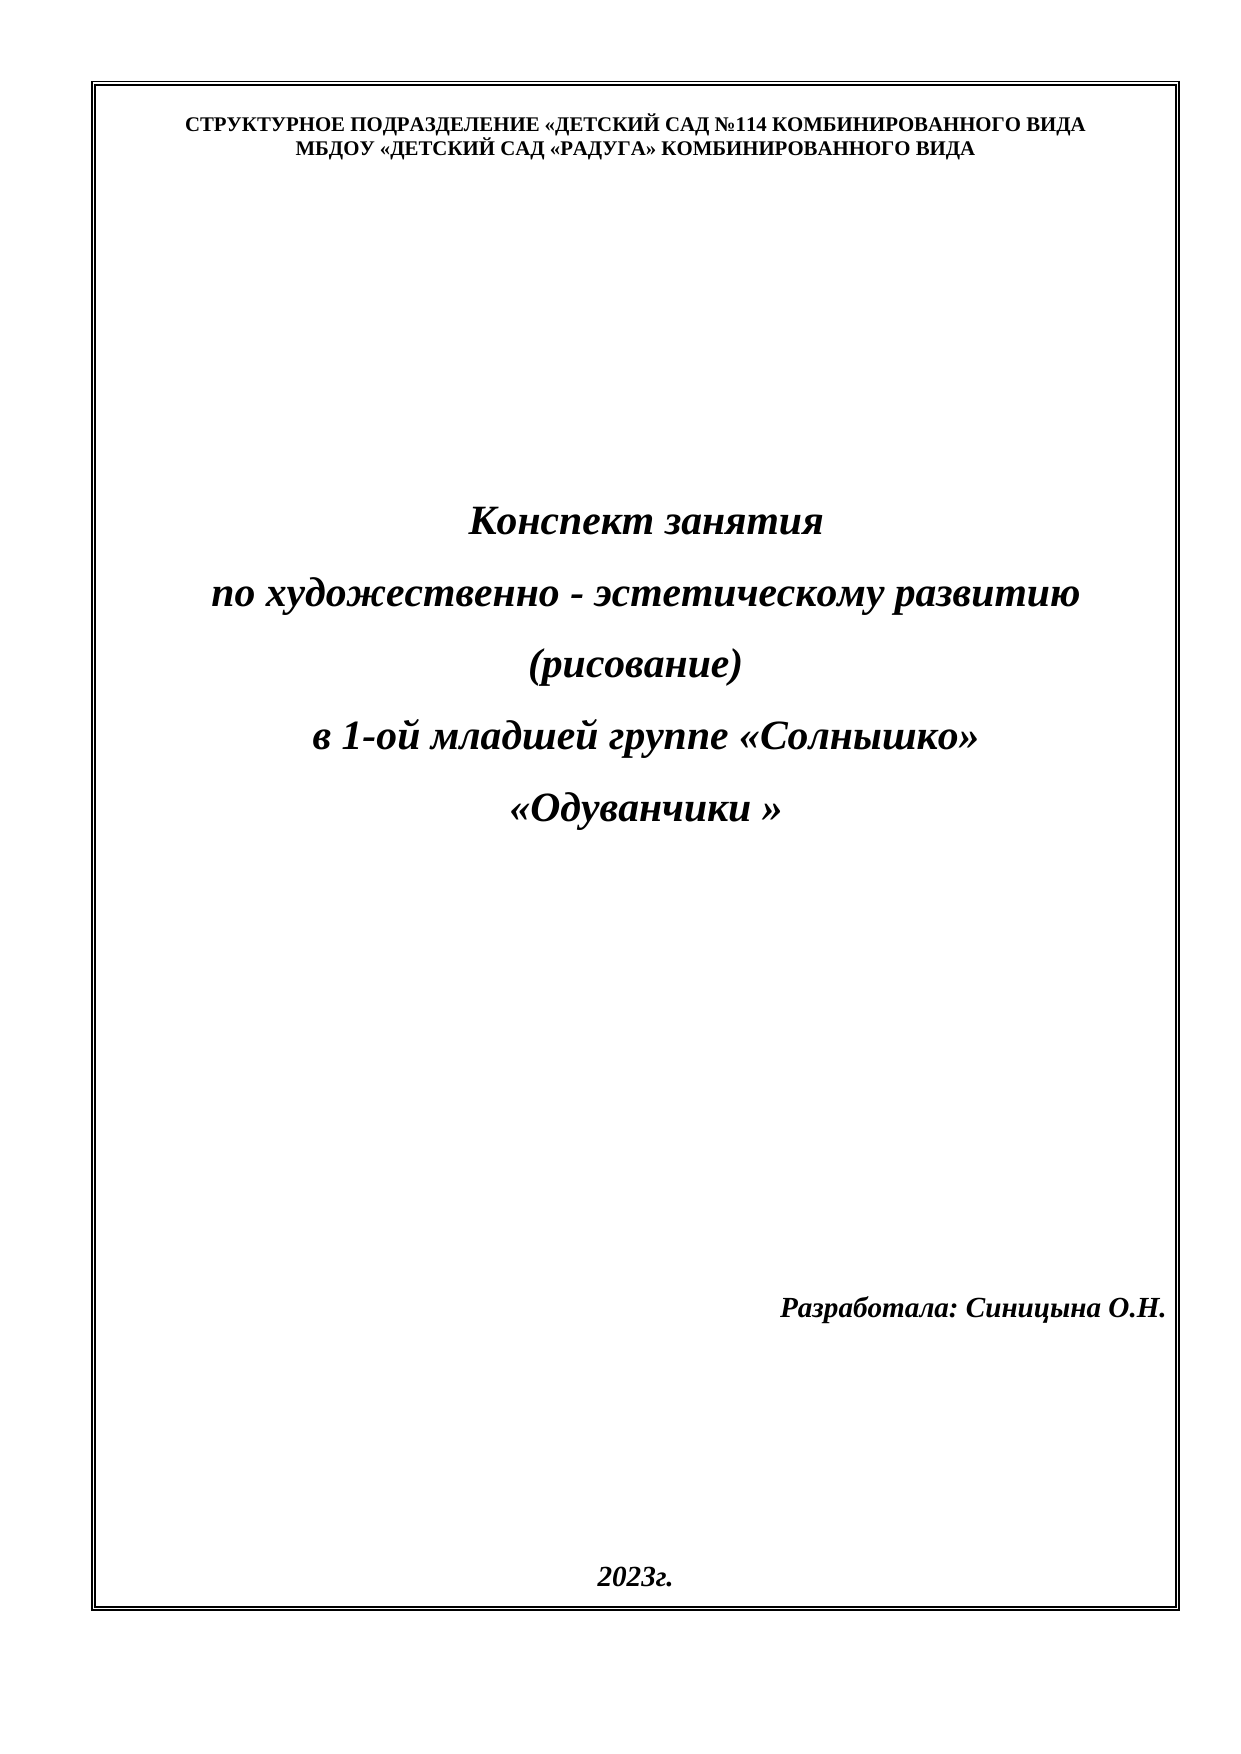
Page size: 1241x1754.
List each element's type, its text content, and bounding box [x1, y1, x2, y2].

text 2023г. [104, 1559, 1167, 1592]
text Конспект занятия [104, 495, 1167, 543]
text СТРУКТУРНОЕ ПОДРАЗДЕЛЕНИЕ «ДЕТСКИЙ САД №114 КОМБИНИРОВАННОГО ВИДА [104, 112, 1167, 136]
text Разработала: Синицына О.Н. [104, 1291, 1167, 1324]
text МБДОУ «ДЕТСКИЙ САД «РАДУГА» КОМБИНИРОВАННОГО ВИДА [104, 136, 1167, 160]
text «Одуванчики » [104, 783, 1167, 831]
text по художественно - эстетическому развитию (рисование) [104, 567, 1167, 687]
text в 1-ой младшей группе «Солнышко» [104, 711, 1167, 759]
